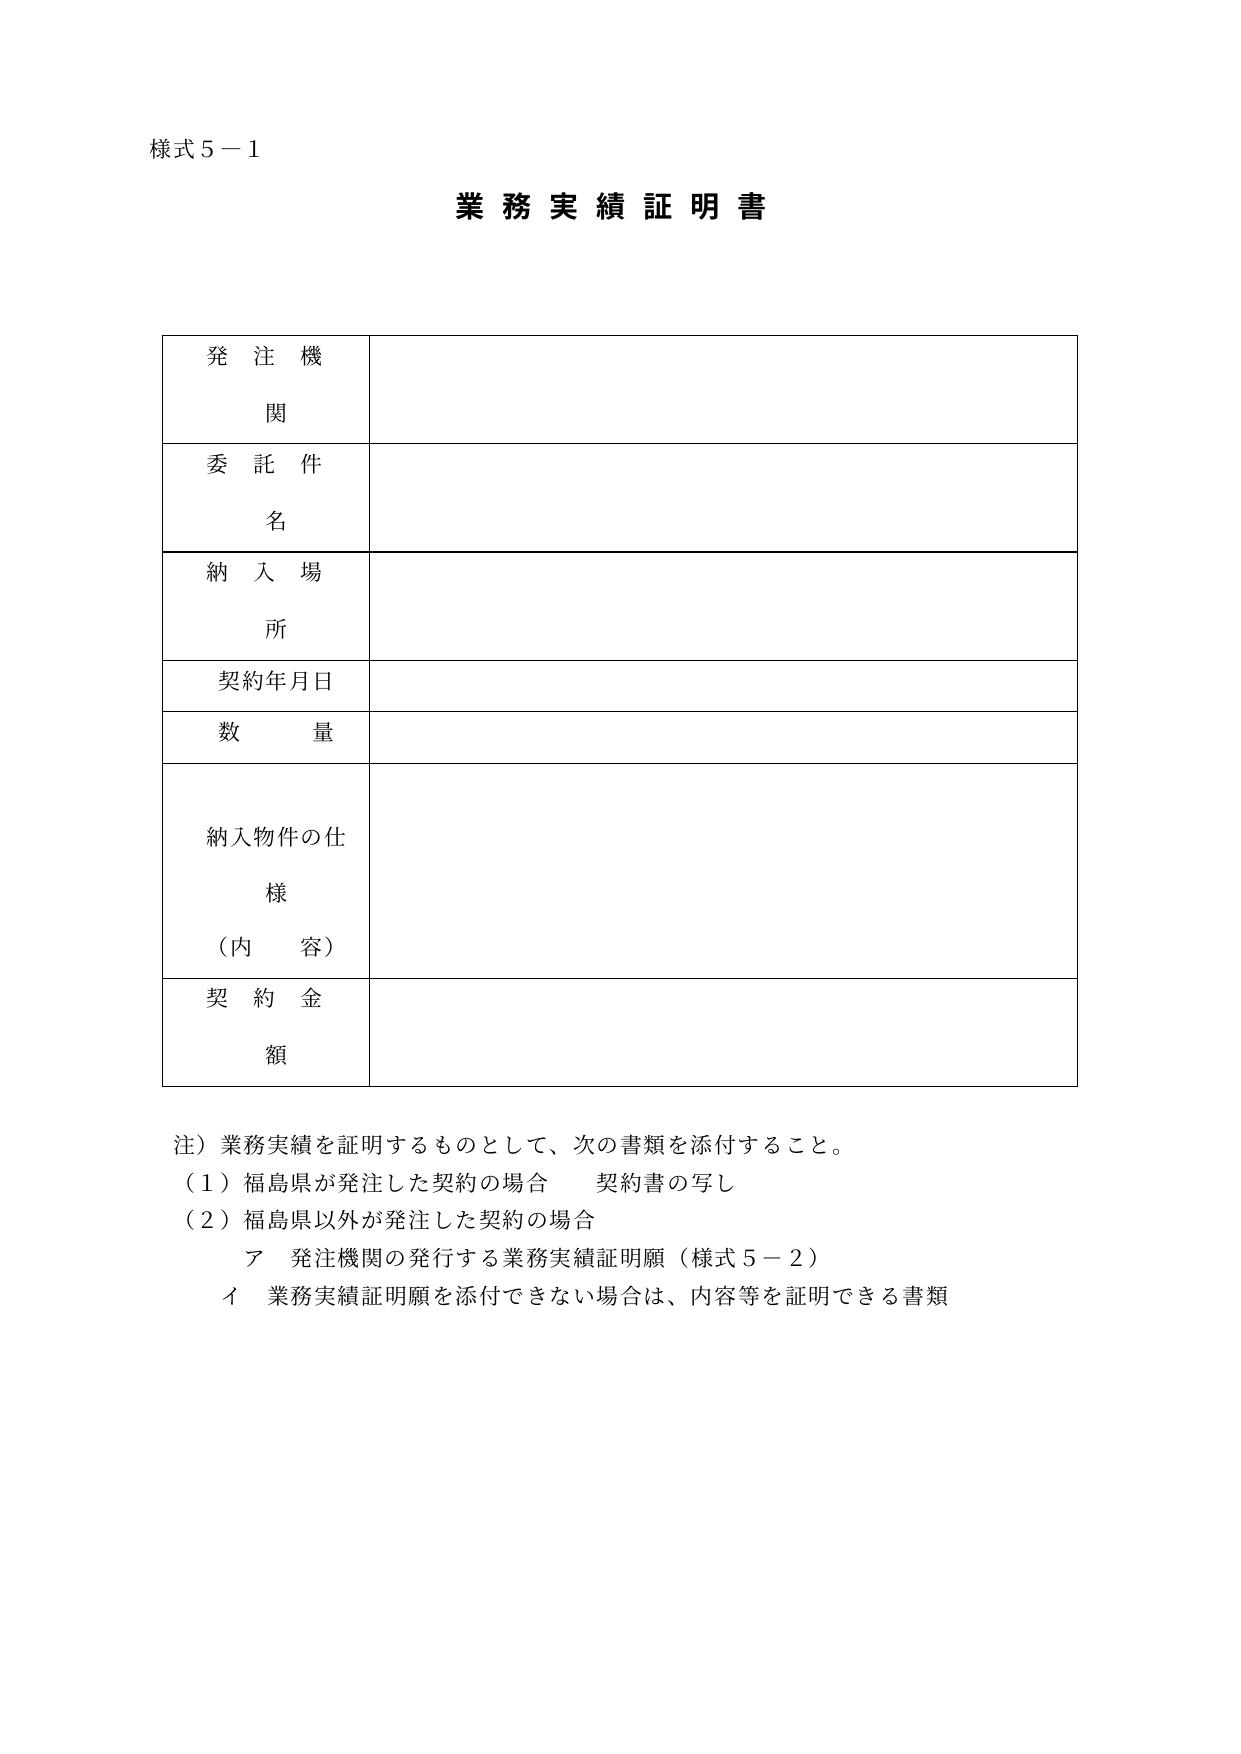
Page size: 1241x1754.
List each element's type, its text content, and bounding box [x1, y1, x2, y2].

text 注）業務実績を証明するものとして、次の書類を添付すること。 [149, 1125, 1091, 1163]
table_cell [370, 661, 1077, 711]
subtitle 業務実績証明書 [149, 167, 1091, 243]
text イ 業務実績証明願を添付できない場合は、内容等を証明できる書類 [149, 1276, 1091, 1314]
text （２）福島県以外が発注した契約の場合 [149, 1201, 1091, 1238]
table_cell 契約金額 [163, 979, 369, 1086]
table_cell 納入物件の仕様 （内 容） [163, 764, 369, 977]
table_cell 契約年月日 [163, 661, 369, 711]
text 様式５―１競争入札参加資格に関する誓約書（単体企業・事業協同組合用） [149, 129, 1091, 167]
table_header 発注機関 [163, 336, 369, 443]
text （１）福島県が発注した契約の場合 契約書の写し [149, 1163, 1091, 1201]
table_cell [370, 553, 1077, 660]
table_cell 委託件名 [163, 444, 369, 551]
table_cell [370, 444, 1077, 551]
text ア 発注機関の発行する業務実績証明願（様式５－２） [149, 1238, 1091, 1276]
table_cell [370, 764, 1077, 977]
table_header [370, 336, 1077, 443]
table_cell [370, 712, 1077, 763]
table_cell 数 量 [163, 712, 369, 763]
table_cell 納入場所 [163, 553, 369, 660]
table_cell [370, 979, 1077, 1086]
